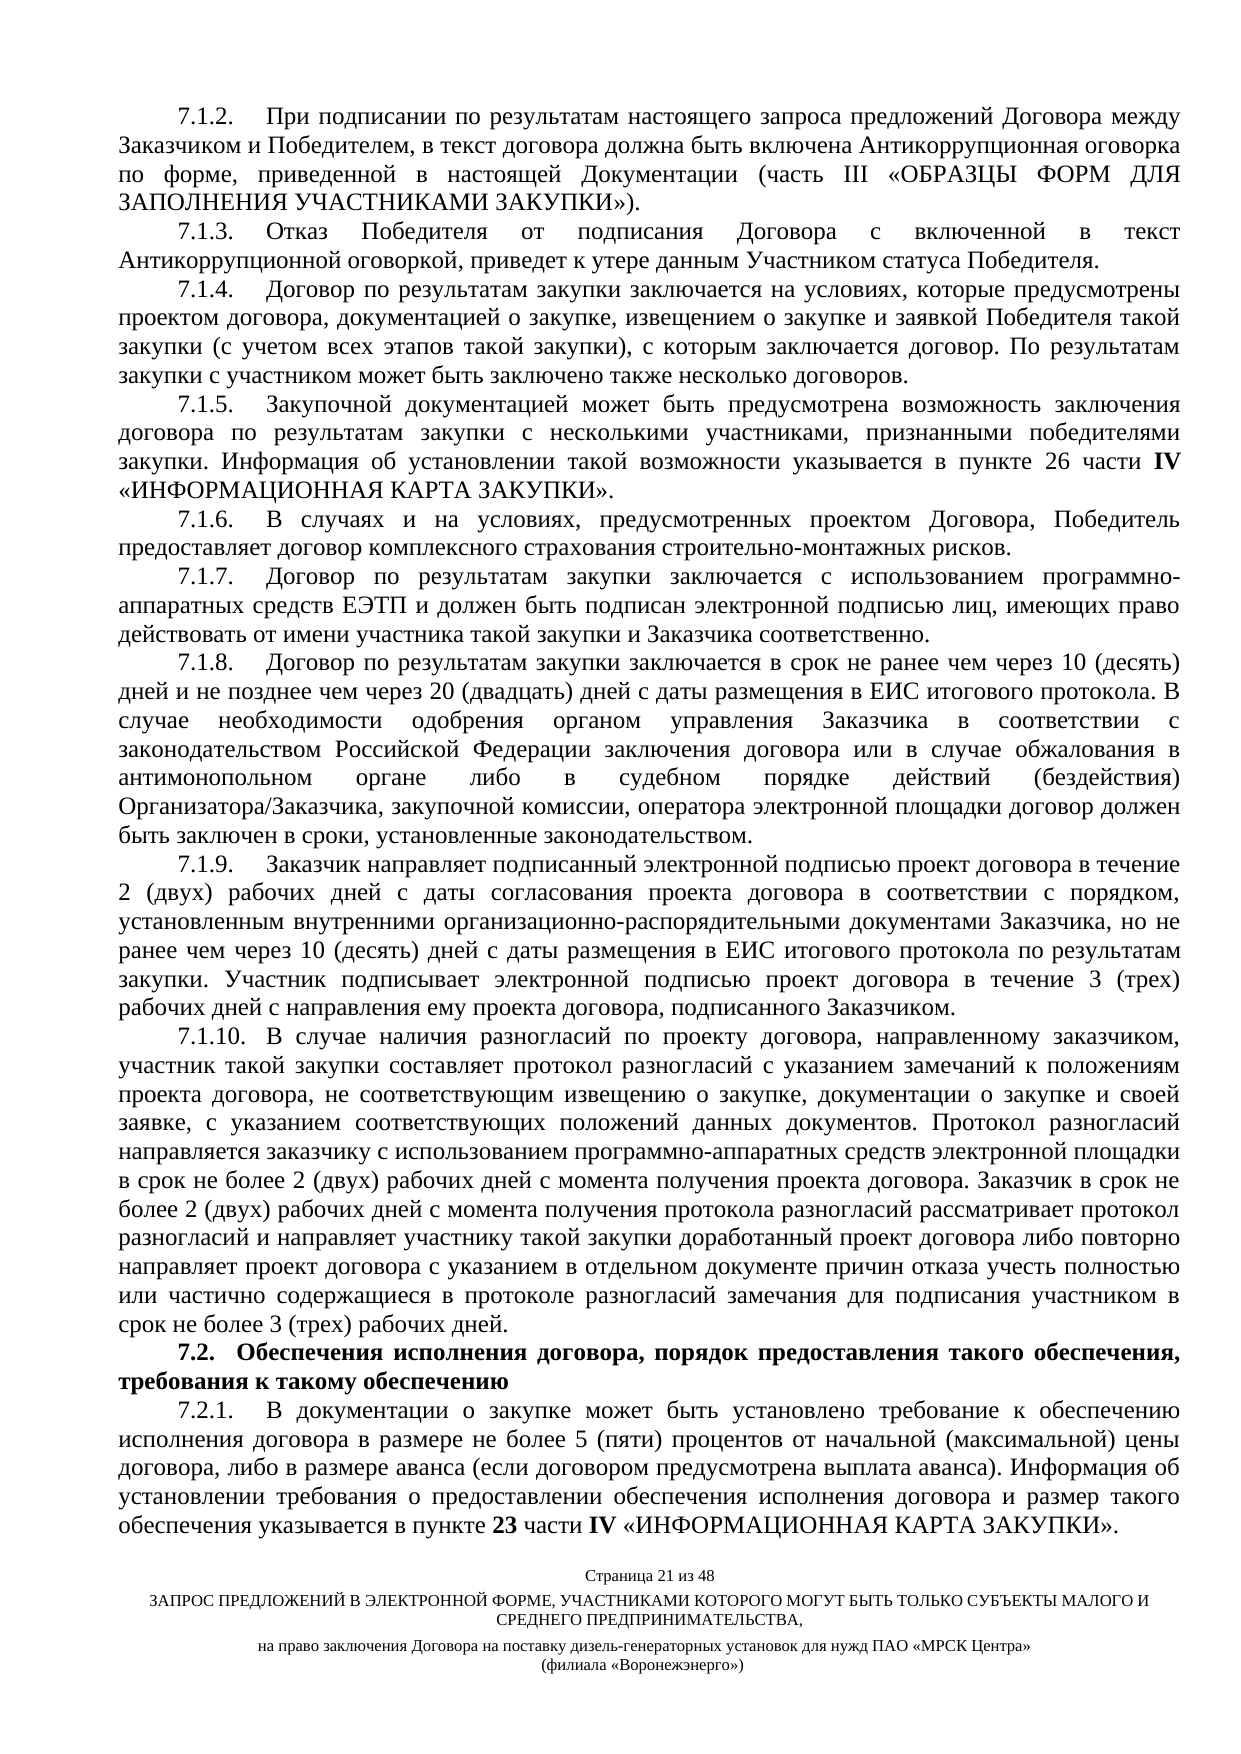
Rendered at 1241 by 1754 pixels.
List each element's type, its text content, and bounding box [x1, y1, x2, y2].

subtitle В документации о закупке может быть установлено требование к обеспечению исполнения договора в размере не более 5 (пяти) процентов от начальной (максимальной) цены договора, либо в размере аванса (если договором предусмотрена выплата аванса). Информация об установлении требования о предоставлении обеспечения исполнения договора и размер такого обеспечения указывается в пункте 23 части IV «ИНФОРМАЦИОННАЯ КАРТА ЗАКУПКИ». [118, 1395, 1181, 1539]
subtitle Обеспечения исполнения договора, порядок предоставления такого обеспечения, требования к такому обеспечению [118, 1337, 1181, 1395]
subtitle В случаях и на условиях, предусмотренных проектом Договора, Победитель предоставляет договор комплексного страхования строительно-монтажных рисков. [118, 504, 1181, 561]
subtitle Заказчик направляет подписанный электронной подписью проект договора в течение 2 (двух) рабочих дней с даты согласования проекта договора в соответствии с порядком, установленным внутренними организационно-распорядительными документами Заказчика, но не ранее чем через 10 (десять) дней с даты размещения в ЕИС итогового протокола по результатам закупки. Участник подписывает электронной подписью проект договора в течение 3 (трех) рабочих дней с направления ему проекта договора, подписанного Заказчиком. [118, 849, 1181, 1021]
subtitle Закупочной документацией может быть предусмотрена возможность заключения договора по результатам закупки с несколькими участниками, признанными победителями закупки. Информация об установлении такой возможности указывается в пункте 26 части IV «ИНФОРМАЦИОННАЯ КАРТА ЗАКУПКИ». [118, 389, 1181, 504]
subtitle Договор по результатам закупки заключается на условиях, которые предусмотрены проектом договора, документацией о закупке, извещением о закупке и заявкой Победителя такой закупки (с учетом всех этапов такой закупки), с которым заключается договор. По результатам закупки с участником может быть заключено также несколько договоров. [118, 274, 1181, 389]
subtitle Отказ Победителя от подписания Договора с включенной в текст Антикоррупционной оговоркой, приведет к утере данным Участником статуса Победителя. [118, 216, 1181, 274]
subtitle Договор по результатам закупки заключается в срок не ранее чем через 10 (десять) дней и не позднее чем через 20 (двадцать) дней с даты размещения в ЕИС итогового протокола. В случае необходимости одобрения органом управления Заказчика в соответствии с законодательством Российской Федерации заключения договора или в случае обжалования в антимонопольном органе либо в судебном порядке действий (бездействия) Организатора/Заказчика, закупочной комиссии, оператора электронной площадки договор должен быть заключен в сроки, установленные законодательством. [118, 647, 1181, 849]
subtitle При подписании по результатам настоящего запроса предложений Договора между Заказчиком и Победителем, в текст договора должна быть включена Антикоррупционная оговорка по форме, приведенной в настоящей Документации (часть III «ОБРАЗЦЫ ФОРМ ДЛЯ ЗАПОЛНЕНИЯ УЧАСТНИКАМИ ЗАКУПКИ»). [118, 101, 1181, 216]
subtitle Договор по результатам закупки заключается с использованием программно-аппаратных средств ЕЭТП и должен быть подписан электронной подписью лиц, имеющих право действовать от имени участника такой закупки и Заказчика соответственно. [118, 561, 1181, 647]
subtitle В случае наличия разногласий по проекту договора, направленному заказчиком, участник такой закупки составляет протокол разногласий с указанием замечаний к положениям проекта договора, не соответствующим извещению о закупке, документации о закупке и своей заявке, с указанием соответствующих положений данных документов. Протокол разногласий направляется заказчику с использованием программно-аппаратных средств электронной площадки в срок не более 2 (двух) рабочих дней с момента получения проекта договора. Заказчик в срок не более 2 (двух) рабочих дней с момента получения протокола разногласий рассматривает протокол разногласий и направляет участнику такой закупки доработанный проект договора либо повторно направляет проект договора с указанием в отдельном документе причин отказа учесть полностью или частично содержащиеся в протоколе разногласий замечания для подписания участником в срок не более 3 (трех) рабочих дней. [118, 1021, 1181, 1337]
